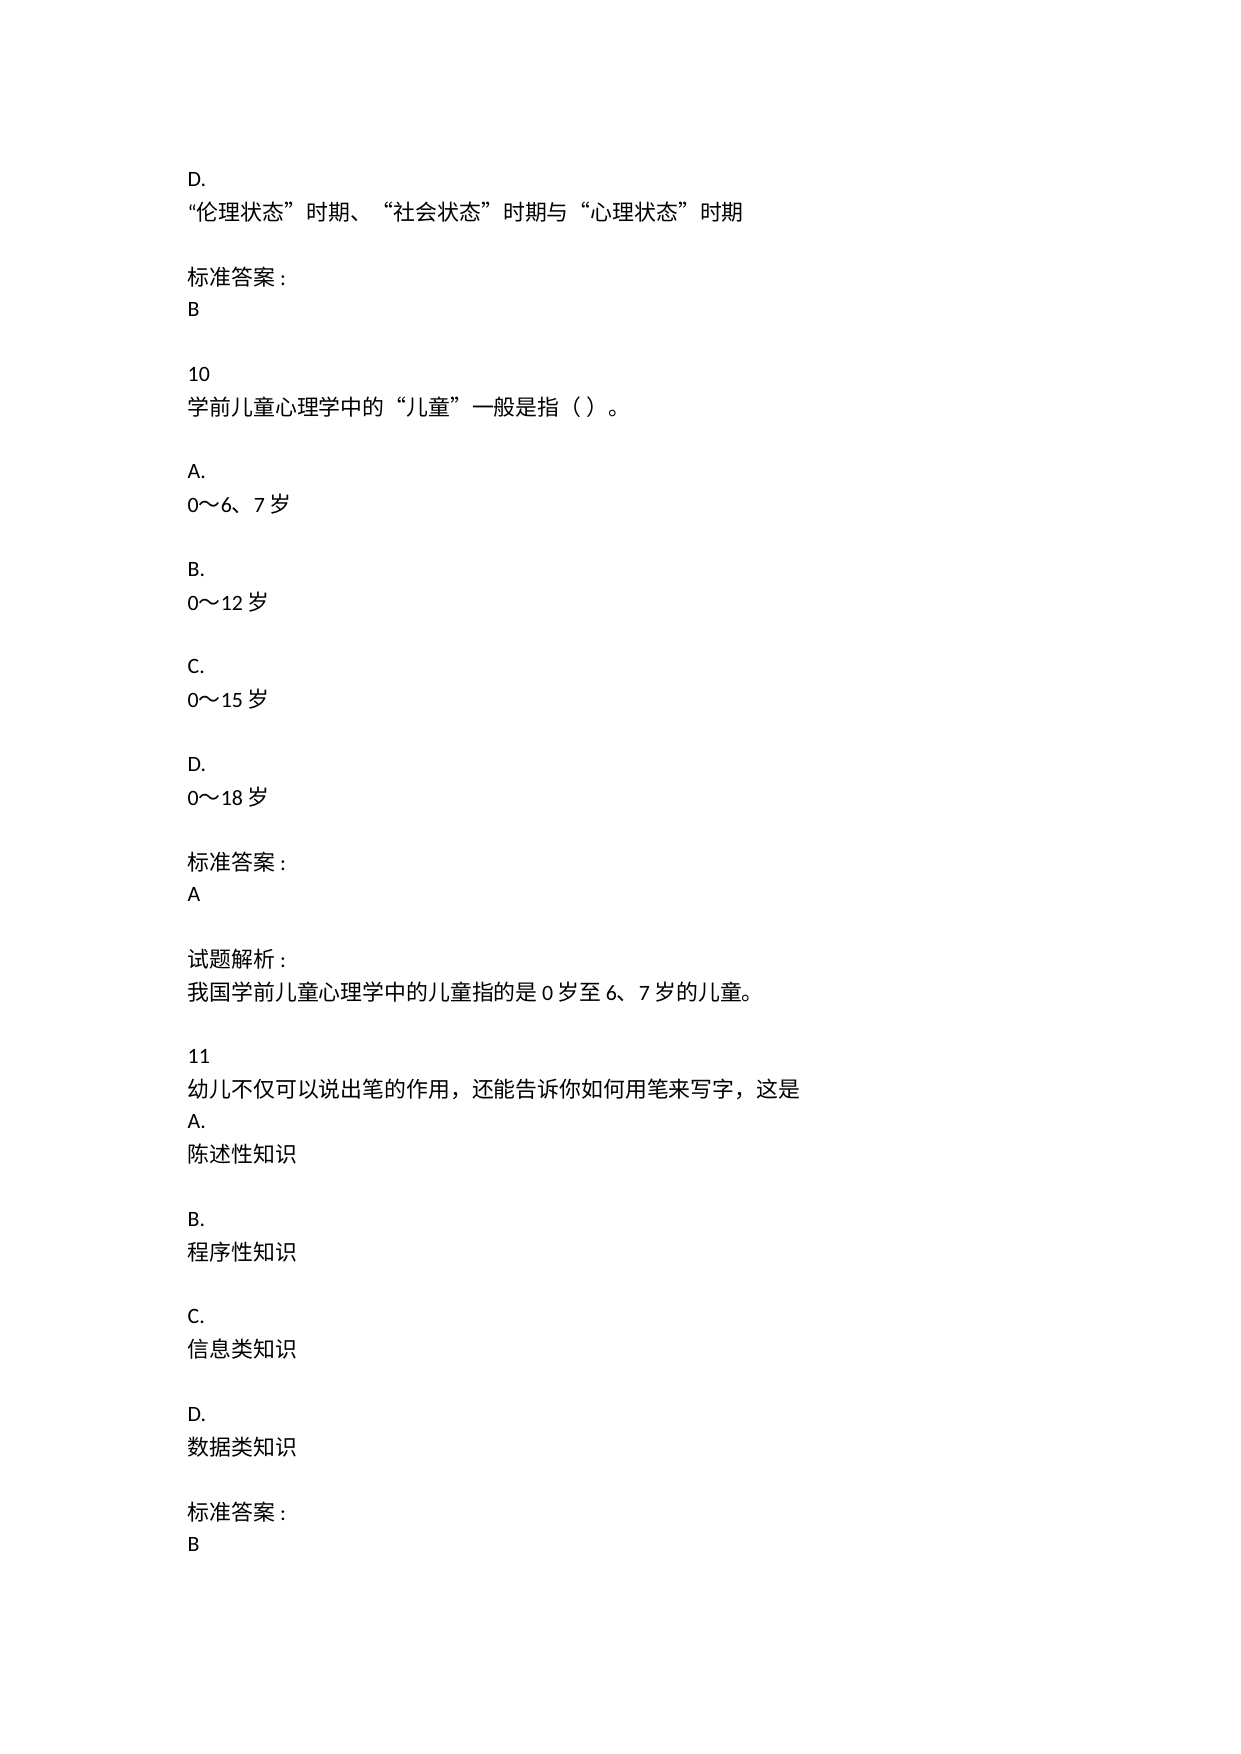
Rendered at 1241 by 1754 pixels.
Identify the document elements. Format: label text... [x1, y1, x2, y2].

text A. [187, 1104, 1053, 1137]
text 11 [187, 1039, 1053, 1072]
text 数据类知识 [187, 1429, 1053, 1462]
text 试题解析 : [187, 942, 1053, 974]
text D. [187, 162, 1053, 194]
text B [187, 1527, 1053, 1559]
text 程序性知识 [187, 1234, 1053, 1267]
text D. [187, 1397, 1053, 1429]
text 标准答案 : [187, 1494, 1053, 1527]
text B. [187, 552, 1053, 584]
text A [187, 877, 1053, 909]
text 标准答案 : [187, 259, 1053, 292]
text 0～6、7岁 [187, 487, 1053, 519]
text 0～15岁 [187, 682, 1053, 714]
text B [187, 292, 1053, 324]
text 10 [187, 357, 1053, 389]
text A. [187, 454, 1053, 487]
text 学前儿童心理学中的“儿童”一般是指（ ）。 [187, 389, 1053, 422]
text “伦理状态”时期、“社会状态”时期与“心理状态”时期 [187, 194, 1053, 227]
text 0～18岁 [187, 779, 1053, 812]
text C. [187, 649, 1053, 682]
text 我国学前儿童心理学中的儿童指的是0岁至6、7岁的儿童。 [187, 974, 1053, 1007]
text D. [187, 747, 1053, 779]
text 信息类知识 [187, 1332, 1053, 1364]
text 幼儿不仅可以说出笔的作用，还能告诉你如何用笔来写字，这是 [187, 1072, 1053, 1104]
text C. [187, 1299, 1053, 1332]
text 0～12岁 [187, 584, 1053, 617]
text 标准答案 : [187, 844, 1053, 877]
text B. [187, 1202, 1053, 1234]
text 陈述性知识 [187, 1137, 1053, 1169]
